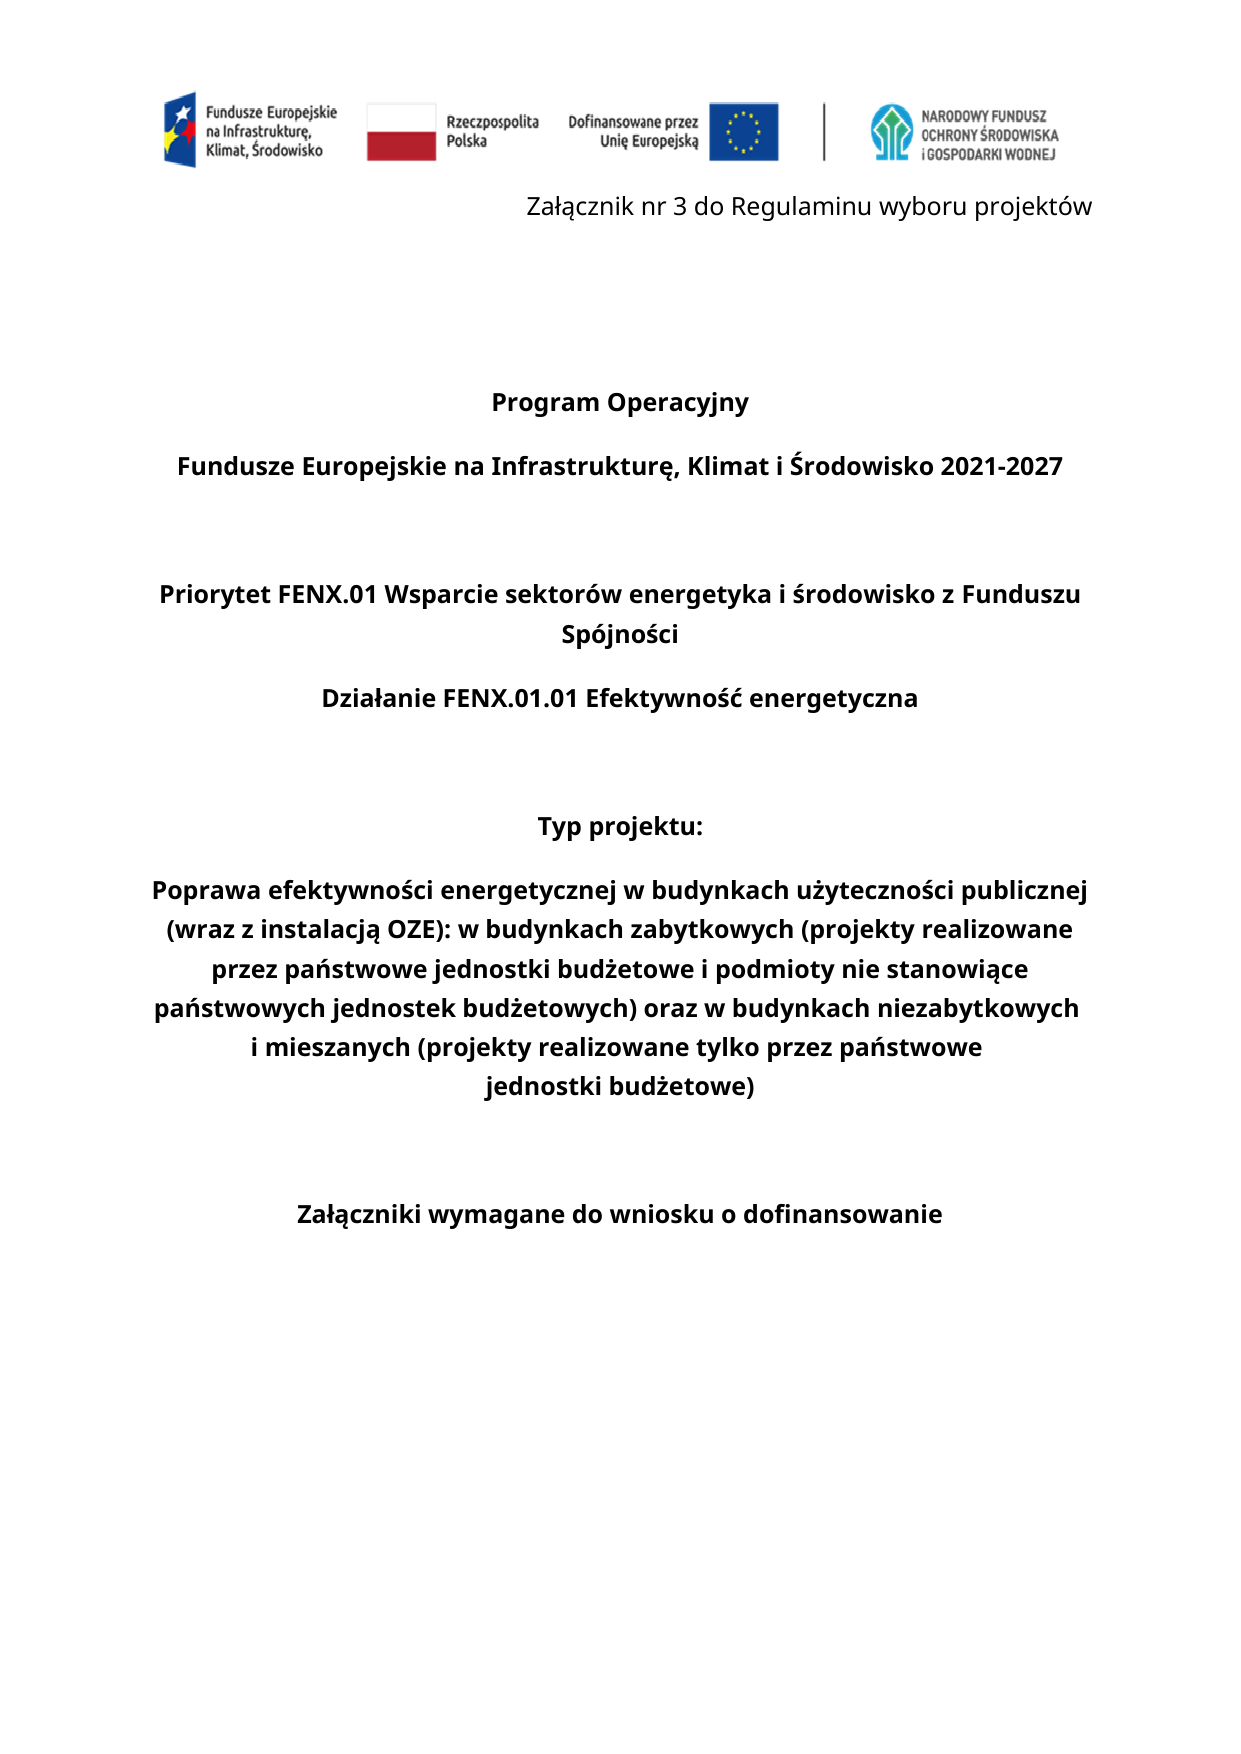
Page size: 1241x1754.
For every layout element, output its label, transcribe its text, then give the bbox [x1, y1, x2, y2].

text Program Operacyjny [148, 384, 1093, 419]
text Priorytet FENX.01 Wsparcie sektorów energetyka i środowisko z Funduszu Spójności [148, 577, 1093, 650]
text Załączniki wymagane do wniosku o dofinansowanie [148, 1197, 1093, 1231]
text Działanie FENX.01.01 Efektywność energetyczna [148, 680, 1093, 714]
picture [147, 73, 1070, 189]
text Poprawa efektywności energetycznej w budynkach użyteczności publicznej (wraz z instalacją OZE): w budynkach zabytkowych (projekty realizowane przez państwowe jednostki budżetowe i podmioty nie stanowiące państwowych jednostek budżetowych) oraz w budynkach niezabytkowych i mieszanych (projekty realizowane tylko przez państwowe jednostki budżetowe) [148, 873, 1093, 1103]
text Typ projektu: [148, 809, 1093, 843]
text Fundusze Europejskie na Infrastrukturę, Klimat i Środowisko 2021-2027 [148, 449, 1093, 483]
